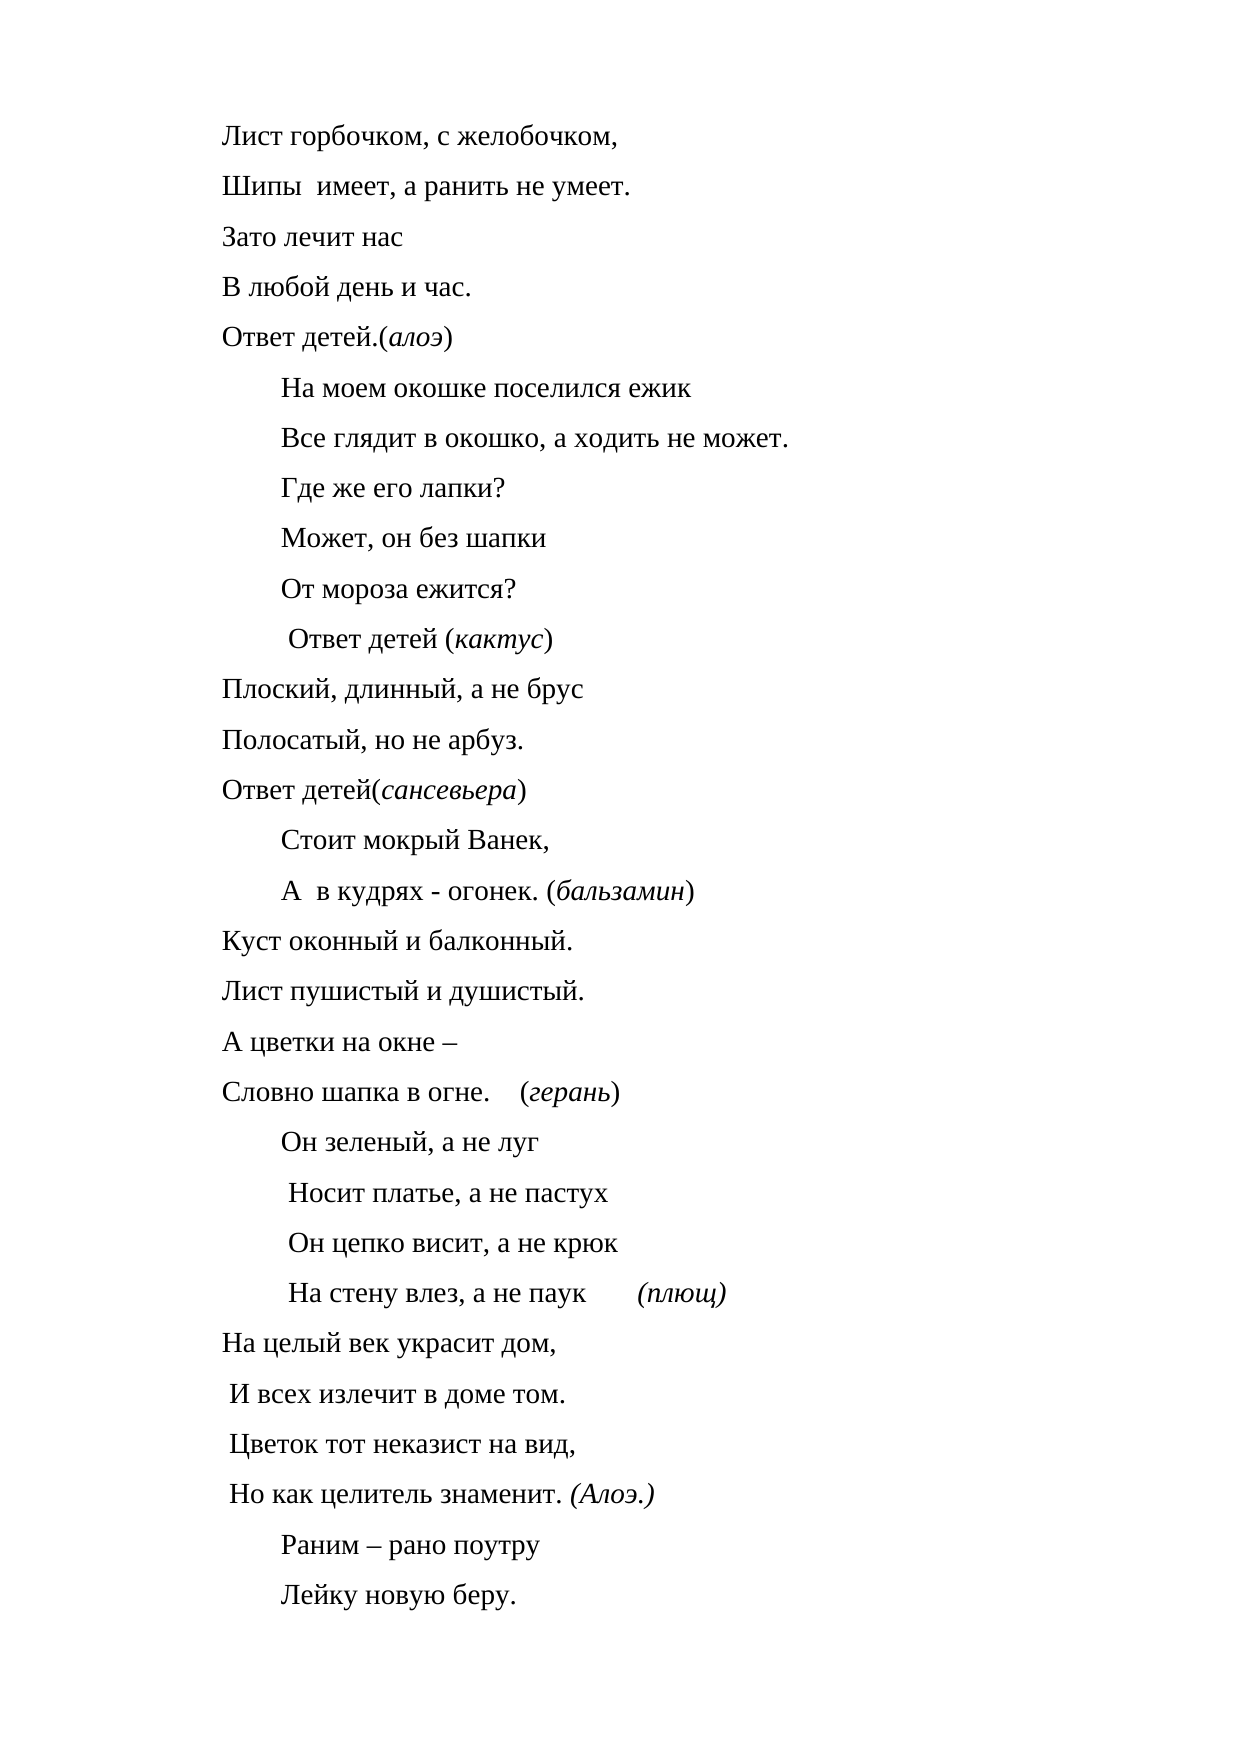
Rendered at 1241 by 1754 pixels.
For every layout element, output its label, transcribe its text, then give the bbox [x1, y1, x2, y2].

text Ответ детей (кактус) [177, 621, 1152, 655]
text Зато лечит нас [177, 219, 1152, 252]
text И всех излечит в доме том. [177, 1376, 1152, 1409]
text А цветки на окне – [177, 1024, 1152, 1057]
text Все глядит в окошко, а ходить не может. [177, 420, 1152, 453]
text Ответ детей(сансевьера) [177, 772, 1152, 806]
text Лист пушистый и душистый. [177, 973, 1152, 1007]
text Он зеленый, а не луг [177, 1124, 1152, 1158]
text А в кудрях - огонек. (бальзамин) [177, 873, 1152, 906]
text В любой день и час. [177, 269, 1152, 303]
text На целый век украсит дом, [177, 1326, 1152, 1359]
text Лейку новую беру. [177, 1577, 1152, 1611]
text Плоский, длинный, а не брус [177, 672, 1152, 705]
text На стену влез, а не паук (плющ) [177, 1275, 1152, 1309]
text Словно шапка в огне. (герань) [177, 1074, 1152, 1108]
text От мороза ежится? [177, 571, 1152, 604]
text Куст оконный и балконный. [177, 923, 1152, 957]
text Полосатый, но не арбуз. [177, 722, 1152, 755]
text Шипы имеет, а ранить не умеет. [177, 168, 1152, 202]
text Раним – рано поутру [177, 1527, 1152, 1560]
text Лист горбочком, с желобочком, [177, 118, 1152, 152]
text Стоит мокрый Ванек, [177, 822, 1152, 856]
text Носит платье, а не пастух [177, 1175, 1152, 1208]
text На моем окошке поселился ежик [177, 370, 1152, 403]
text Где же его лапки? [177, 470, 1152, 504]
text Цветок тот неказист на вид, [177, 1426, 1152, 1460]
text Ответ детей.(алоэ) [177, 319, 1152, 353]
text Может, он без шапки [177, 521, 1152, 554]
text Он цепко висит, а не крюк [177, 1225, 1152, 1258]
text Но как целитель знаменит. (Алоэ.) [177, 1477, 1152, 1510]
